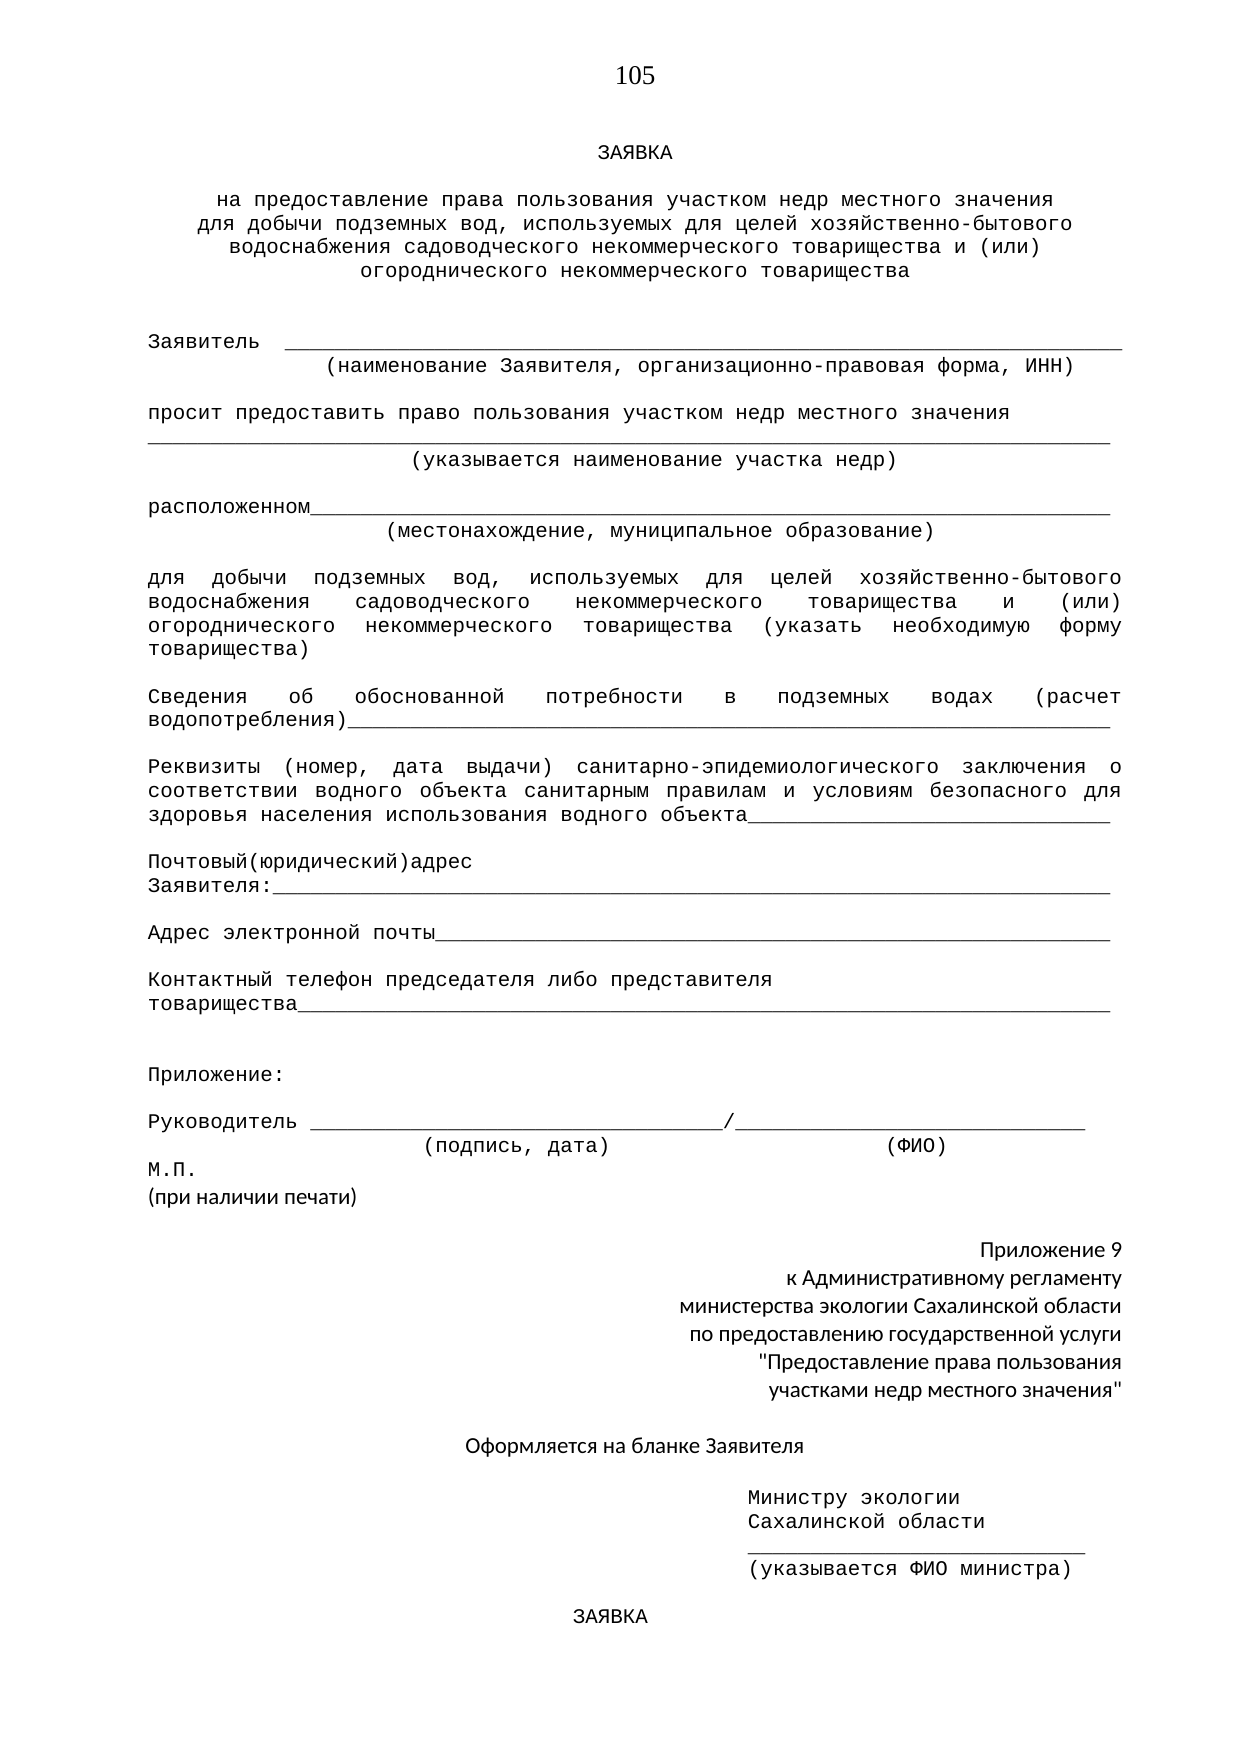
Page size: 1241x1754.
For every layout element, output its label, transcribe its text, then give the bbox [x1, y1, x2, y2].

text Реквизиты (номер, дата выдачи) санитарно-эпидемиологического заключения о соответствии водного объекта санитарным правилам и условиям безопасного для здоровья населения использования водного объекта_____________________________ [148, 757, 1122, 827]
text расположенном________________________________________________________________ [148, 496, 1122, 520]
text Приложение: [148, 1064, 1122, 1088]
text Приложение 9 [148, 1235, 1122, 1263]
text Министру экологии [148, 1487, 1122, 1511]
text ___________________________ [148, 1535, 1122, 1558]
text к Административному регламенту [148, 1263, 1122, 1291]
text на предоставление права пользования участком недр местного значения [148, 189, 1122, 213]
text М.П. [148, 1158, 1122, 1182]
text для добычи подземных вод, используемых для целей хозяйственно-бытового водоснабжения садоводческого некоммерческого товарищества и (или) огороднического некоммерческого товарищества [148, 213, 1122, 284]
text Заявитель ___________________________________________________________________ (наименование Заявителя, организационно-правовая форма, ИНН) [148, 331, 1122, 378]
text просит предоставить право пользования участком недр местного значения [148, 402, 1122, 426]
text (при наличии печати) [148, 1182, 1122, 1210]
text (указывается ФИО министра) [148, 1558, 1122, 1582]
text Оформляется на бланке Заявителя [148, 1431, 1122, 1459]
text "Предоставление права пользования [148, 1347, 1122, 1375]
text для добычи подземных вод, используемых для целей хозяйственно-бытового водоснабжения садоводческого некоммерческого товарищества и (или) огороднического некоммерческого товарищества (указать необходимую форму товарищества) [148, 567, 1122, 662]
text участками недр местного значения" [148, 1375, 1122, 1403]
text по предоставлению государственной услуги [148, 1319, 1122, 1347]
text Сведения об обоснованной потребности в подземных водах (расчет водопотребления)_____________________________________________________________ [148, 686, 1122, 733]
text Руководитель _________________________________/____________________________ [148, 1111, 1122, 1135]
text (указывается наименование участка недр) [148, 449, 1122, 473]
text Почтовый(юридический)адрес Заявителя:___________________________________________________________________ [148, 851, 1122, 898]
text ЗАЯВКА [148, 142, 1122, 165]
text Сахалинской области [148, 1511, 1122, 1535]
text (подпись, дата) (ФИО) [148, 1135, 1122, 1158]
text министерства экологии Сахалинской области [148, 1291, 1122, 1319]
text _____________________________________________________________________________ [148, 426, 1122, 449]
text (местонахождение, муниципальное образование) [148, 520, 1122, 544]
text Адрес электронной почты______________________________________________________ [148, 922, 1122, 946]
text Контактный телефон председателя либо представителя товарищества_________________________________________________________________ [148, 969, 1122, 1017]
text ЗАЯВКА [148, 1606, 1122, 1629]
